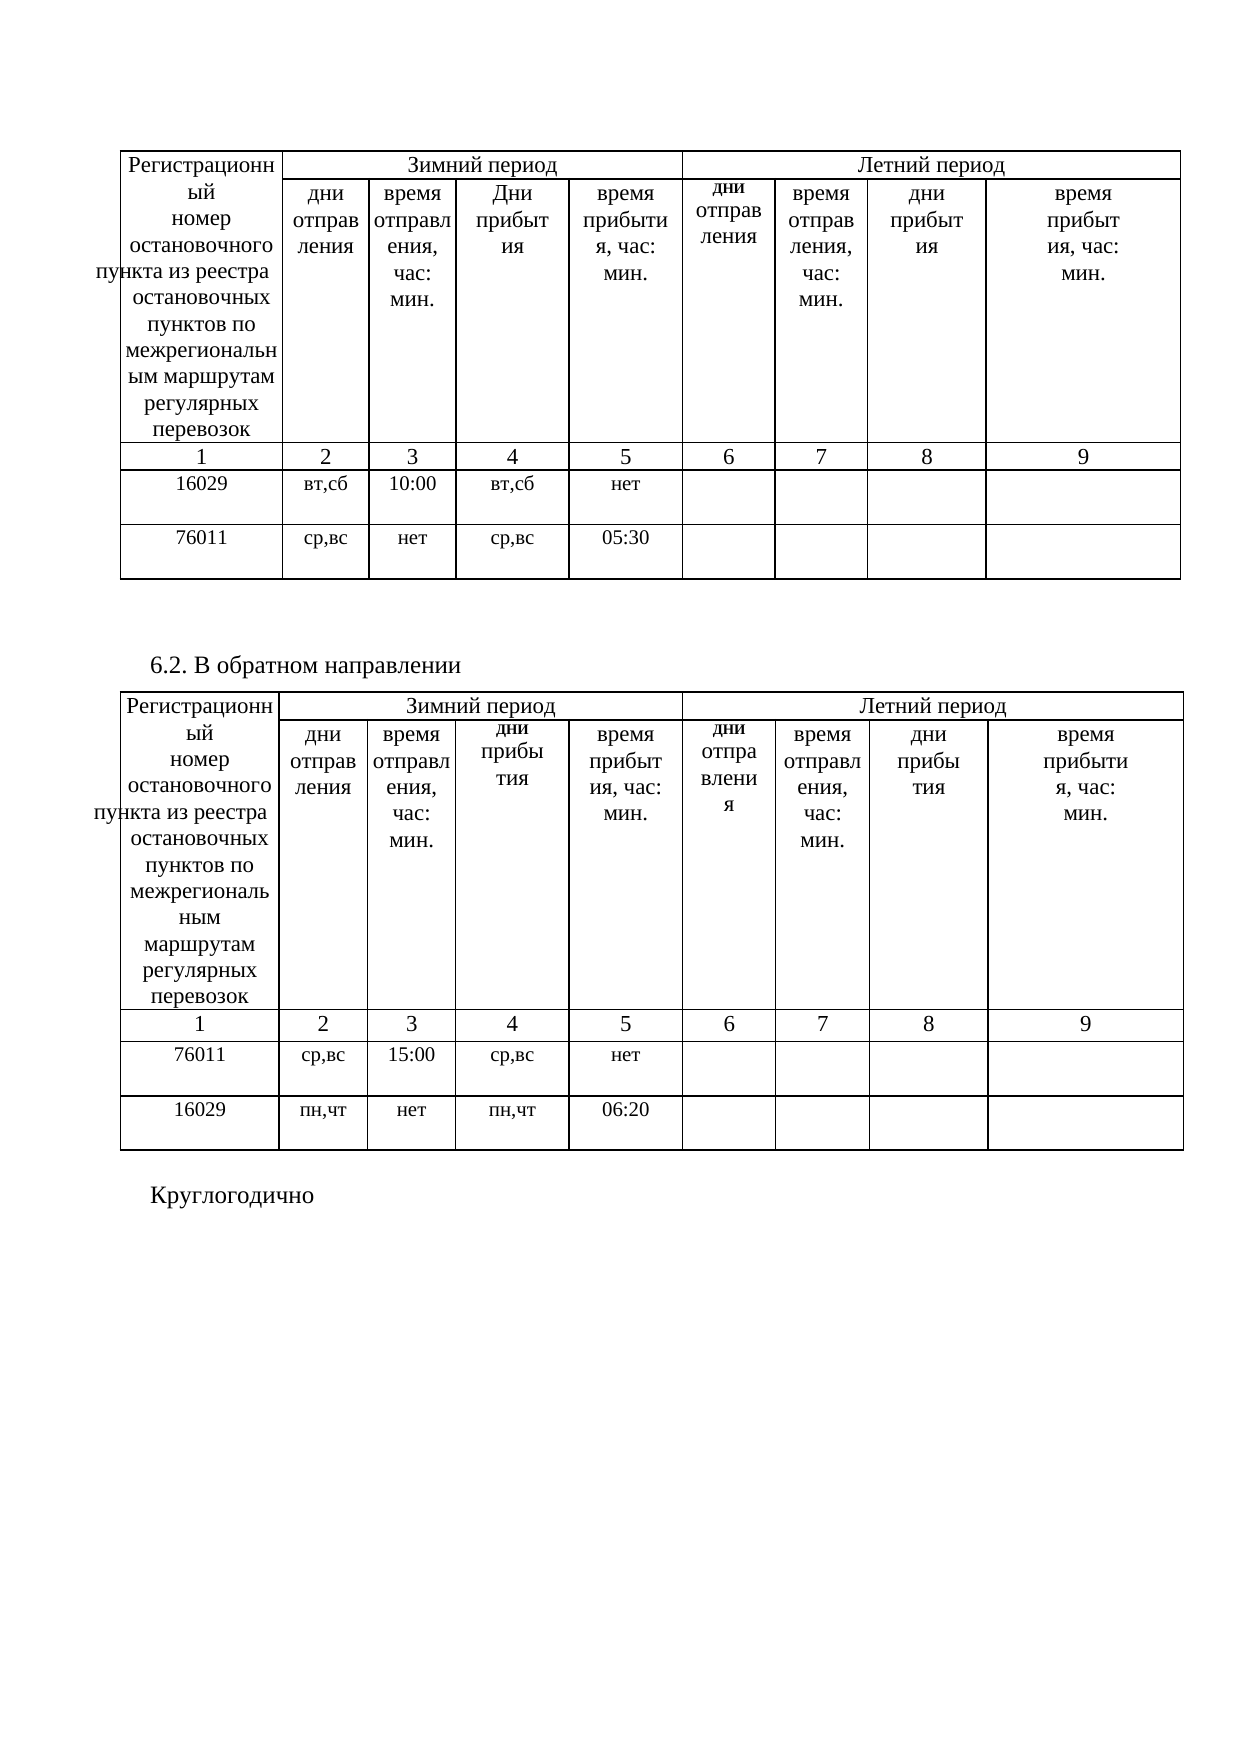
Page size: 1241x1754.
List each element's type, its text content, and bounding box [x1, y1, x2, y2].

table_cell [989, 1042, 1183, 1095]
table_cell 76011 [121, 1042, 278, 1095]
table_cell дни прибыт ия [868, 180, 985, 441]
table_cell 5 [570, 1010, 682, 1041]
table_cell 10:00 [370, 471, 455, 524]
table_cell [683, 471, 774, 524]
table_cell вт,сб [457, 471, 568, 524]
table_cell 6 [683, 443, 774, 469]
table_header Летний период [683, 693, 1183, 719]
table_cell 16029 [121, 471, 282, 524]
table_cell ср,вс [280, 1042, 367, 1095]
table_cell [987, 471, 1180, 524]
table_cell 9 [989, 1010, 1183, 1041]
table_cell пн,чт [280, 1097, 367, 1149]
table_cell 05:30 [570, 525, 682, 578]
table_header Регистрационный номер остановочного пункта из реестра остановочных пунктов по межрегиональным маршрутам регулярных перевозок [121, 152, 282, 441]
table_cell время отправл ения, час: мин. [776, 721, 869, 1009]
table_cell ДНИ отпра влени я [683, 721, 775, 1009]
table_cell время отправл ения, час: мин. [370, 180, 455, 441]
table_cell 4 [456, 1010, 568, 1041]
table_cell 9 [987, 443, 1180, 469]
table_cell 16029 [121, 1097, 278, 1149]
table_cell [987, 525, 1180, 578]
table_cell [776, 471, 867, 524]
table_cell нет [570, 1042, 682, 1095]
table_cell ср,вс [283, 525, 368, 578]
table_cell 1 [121, 1010, 278, 1041]
table_header Зимний период [283, 152, 682, 178]
table_cell 2 [280, 1010, 367, 1041]
table_cell 6 [683, 1010, 775, 1041]
table_cell 2 [283, 443, 368, 469]
table_cell [776, 1097, 869, 1149]
table_cell время отправл ения, час: мин. [368, 721, 455, 1009]
table_cell [683, 525, 774, 578]
table_cell 7 [776, 1010, 869, 1041]
table_cell [868, 525, 985, 578]
table_cell [868, 471, 985, 524]
table_cell [683, 1097, 775, 1149]
table_cell время прибыти я, час: мин. [570, 180, 682, 441]
table_cell пн,чт [456, 1097, 568, 1149]
table_cell 4 [457, 443, 568, 469]
table_cell [870, 1097, 987, 1149]
table_cell дни отправ ления [283, 180, 368, 441]
table_cell нет [368, 1097, 455, 1149]
table_cell время прибыти я, час: мин. [989, 721, 1183, 1009]
table_cell нет [370, 525, 455, 578]
table_cell дни прибы тия [870, 721, 987, 1009]
table_cell время прибыт ия, час: мин. [570, 721, 682, 1009]
table_cell 8 [868, 443, 985, 469]
table_cell [776, 525, 867, 578]
table_header Летний период [683, 152, 1180, 178]
table_header Регистрационный номер остановочного пункта из реестра остановочных пунктов по межрегиональным маршрутам регулярных перевозок [121, 693, 278, 1009]
table_cell [870, 1042, 987, 1095]
table_cell [989, 1097, 1183, 1149]
table_cell 15:00 [368, 1042, 455, 1095]
table_cell [776, 1042, 869, 1095]
text Круглогодично [150, 1180, 1090, 1208]
table_cell 3 [368, 1010, 455, 1041]
table_header Зимний период [280, 693, 682, 719]
table_cell ср,вс [457, 525, 568, 578]
table_cell вт,сб [283, 471, 368, 524]
table_cell ДНИ прибы тия [456, 721, 568, 1009]
table_cell 3 [370, 443, 455, 469]
table_cell нет [570, 471, 682, 524]
table_cell время отправ ления, час: мин. [776, 180, 867, 441]
table_cell 76011 [121, 525, 282, 578]
table_cell [683, 1042, 775, 1095]
table_cell 06:20 [570, 1097, 682, 1149]
table_cell 5 [570, 443, 682, 469]
table_cell ср,вс [456, 1042, 568, 1095]
table_cell дни отправ ления [280, 721, 367, 1009]
table_cell 7 [776, 443, 867, 469]
table_cell 8 [870, 1010, 987, 1041]
text 6.2. В обратном направлении [150, 650, 1090, 678]
table_cell 1 [121, 443, 282, 469]
table_cell Дни прибыт ия [457, 180, 568, 441]
table_cell время прибыт ия, час: мин. [987, 180, 1180, 441]
table_cell ДНИ отправ ления [683, 180, 774, 441]
